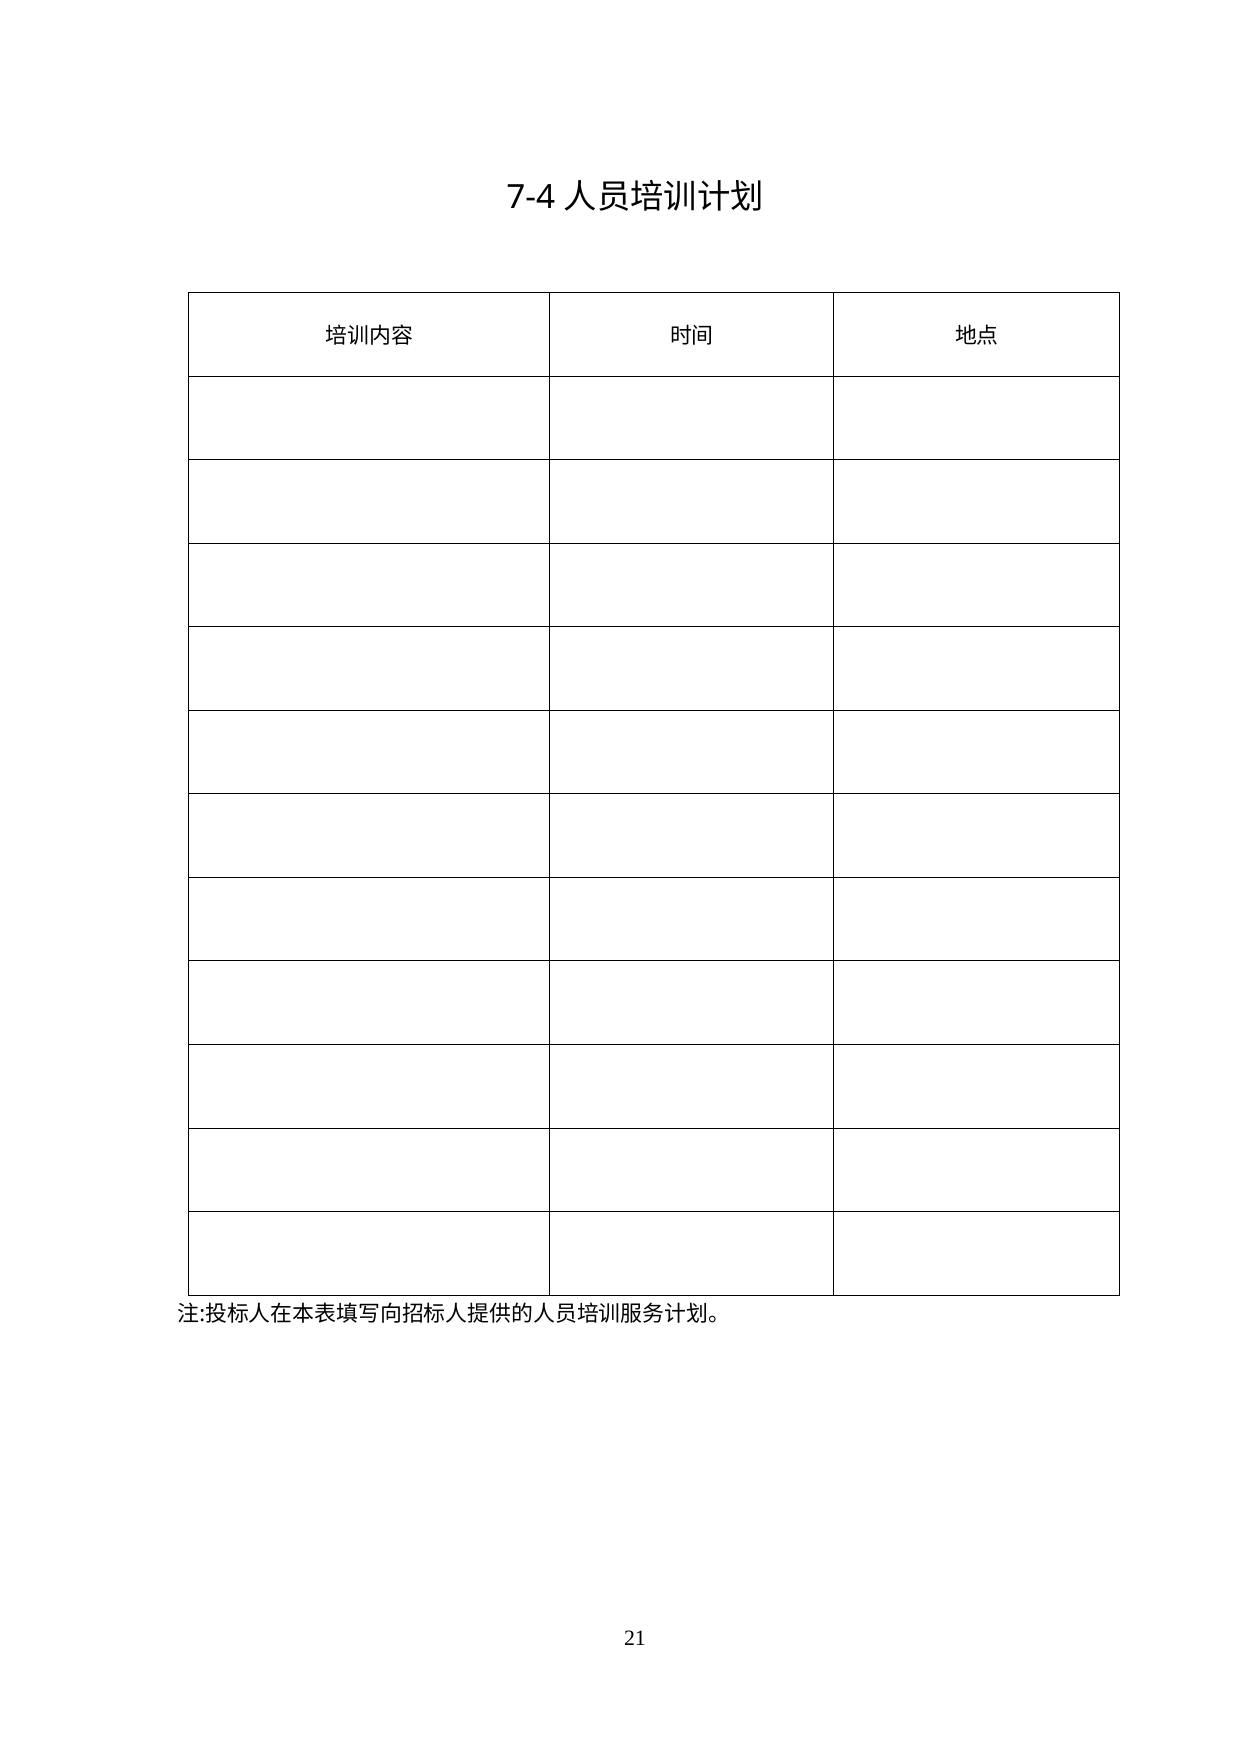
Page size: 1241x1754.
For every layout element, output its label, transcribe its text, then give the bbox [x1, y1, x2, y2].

table_cell [834, 961, 1119, 1044]
table_cell [189, 1212, 549, 1294]
table_cell [550, 1129, 833, 1211]
table_cell [189, 794, 549, 877]
table_cell [834, 460, 1119, 543]
table_cell [550, 961, 833, 1044]
table_cell [834, 711, 1119, 793]
table_cell [834, 1129, 1119, 1211]
table_cell [189, 961, 549, 1044]
table_cell [550, 1045, 833, 1127]
table_cell [550, 878, 833, 960]
text 7-4 人员培训计划 [177, 162, 1092, 227]
table_cell [550, 1212, 833, 1294]
table_cell [189, 711, 549, 793]
table_cell [834, 1045, 1119, 1127]
table_cell [189, 627, 549, 710]
text 注:投标人在本表填写向招标人提供的人员培训服务计划。 [177, 1296, 1092, 1328]
table_cell [550, 627, 833, 710]
table_cell [834, 627, 1119, 710]
table_cell [550, 544, 833, 626]
table_cell [550, 377, 833, 459]
table_header 地点 [834, 293, 1119, 376]
table_cell [834, 544, 1119, 626]
table_cell [189, 1045, 549, 1127]
table_cell [834, 1212, 1119, 1294]
table_cell [189, 544, 549, 626]
table_cell [189, 878, 549, 960]
table_cell [550, 711, 833, 793]
table_cell [834, 377, 1119, 459]
table_cell [550, 460, 833, 543]
table_cell [189, 377, 549, 459]
table_cell [189, 1129, 549, 1211]
table_cell [834, 794, 1119, 877]
table_header 培训内容 [189, 293, 549, 376]
table_cell [189, 460, 549, 543]
table_header 时间 [550, 293, 833, 376]
table_cell [834, 878, 1119, 960]
table_cell [550, 794, 833, 877]
